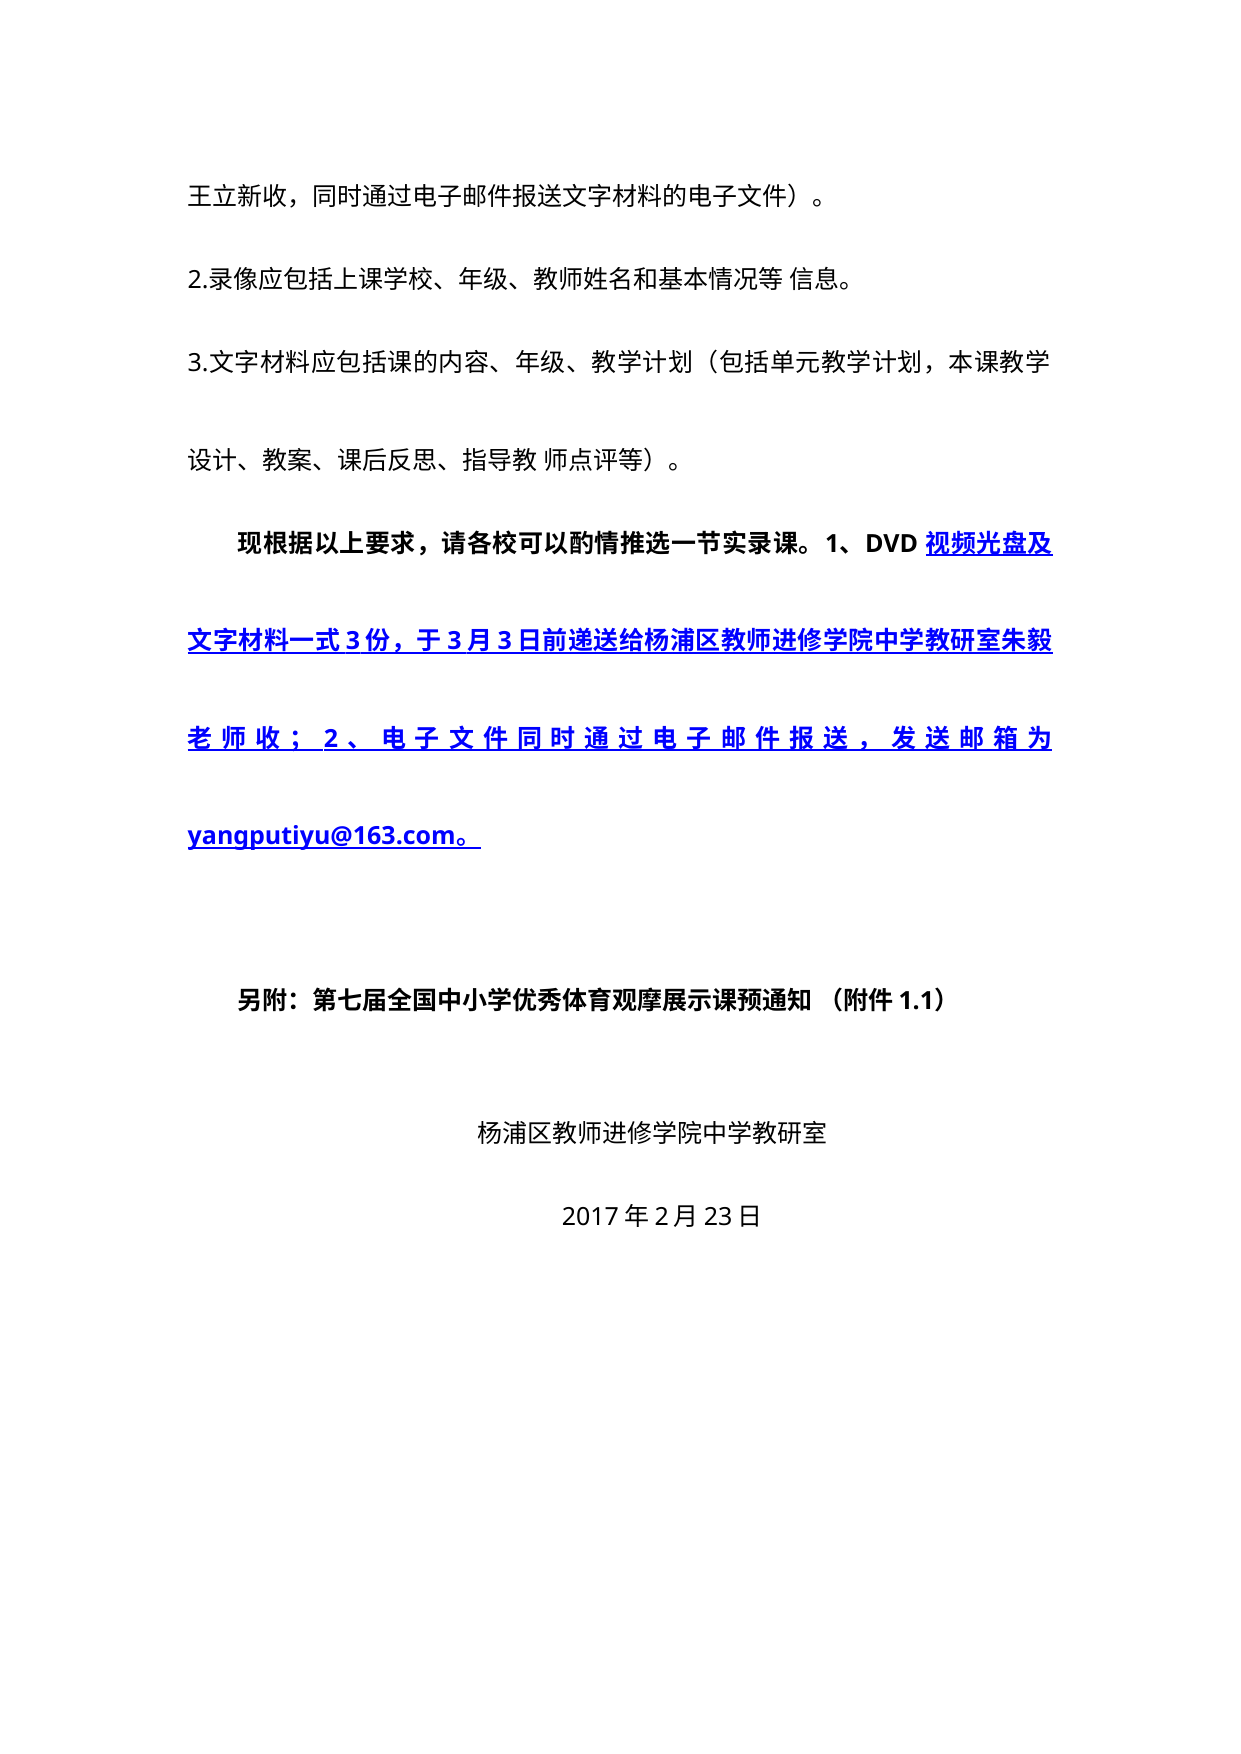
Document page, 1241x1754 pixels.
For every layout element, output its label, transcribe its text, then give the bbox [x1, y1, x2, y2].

text 现根据以上要求，请各校可以酌情推选一节实录课。1、DVD 视频光盘及文字材料一式3份，于3月3日前递送给杨浦区教师进修学院中学教研室朱毅老师收；2、电子文件同时通过电子邮件报送，发送邮箱为yangputiyu@163.com。 [187, 653, 1053, 866]
text 3.文字材料应包括课的内容、年级、教学计划（包括单元教学计划，本课教学设计、教案、课后反思、指导教 师点评等）。 [187, 328, 1053, 491]
text 2017年2月23日 [187, 1182, 1053, 1247]
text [187, 162, 1053, 227]
text 另附：第七届全国中小学优秀体育观摩展示课预通知 （附件1.1） [187, 966, 1053, 1031]
text 2.录像应包括上课学校、年级、教师姓名和基本情况等 信息。 [187, 245, 1053, 310]
text 现根据以上要求，请各校可以酌情推选一节实录课。1、DVD 视频光盘及文字材料一式3份，于3月3日前递送给杨浦区教师进修学院中学教研室朱毅老师收；2、电子文件同时通过电子邮件报送，发送邮箱为yangputiyu@163.com。 [187, 509, 1053, 652]
text 杨浦区教师进修学院中学教研室 [187, 1099, 1053, 1164]
